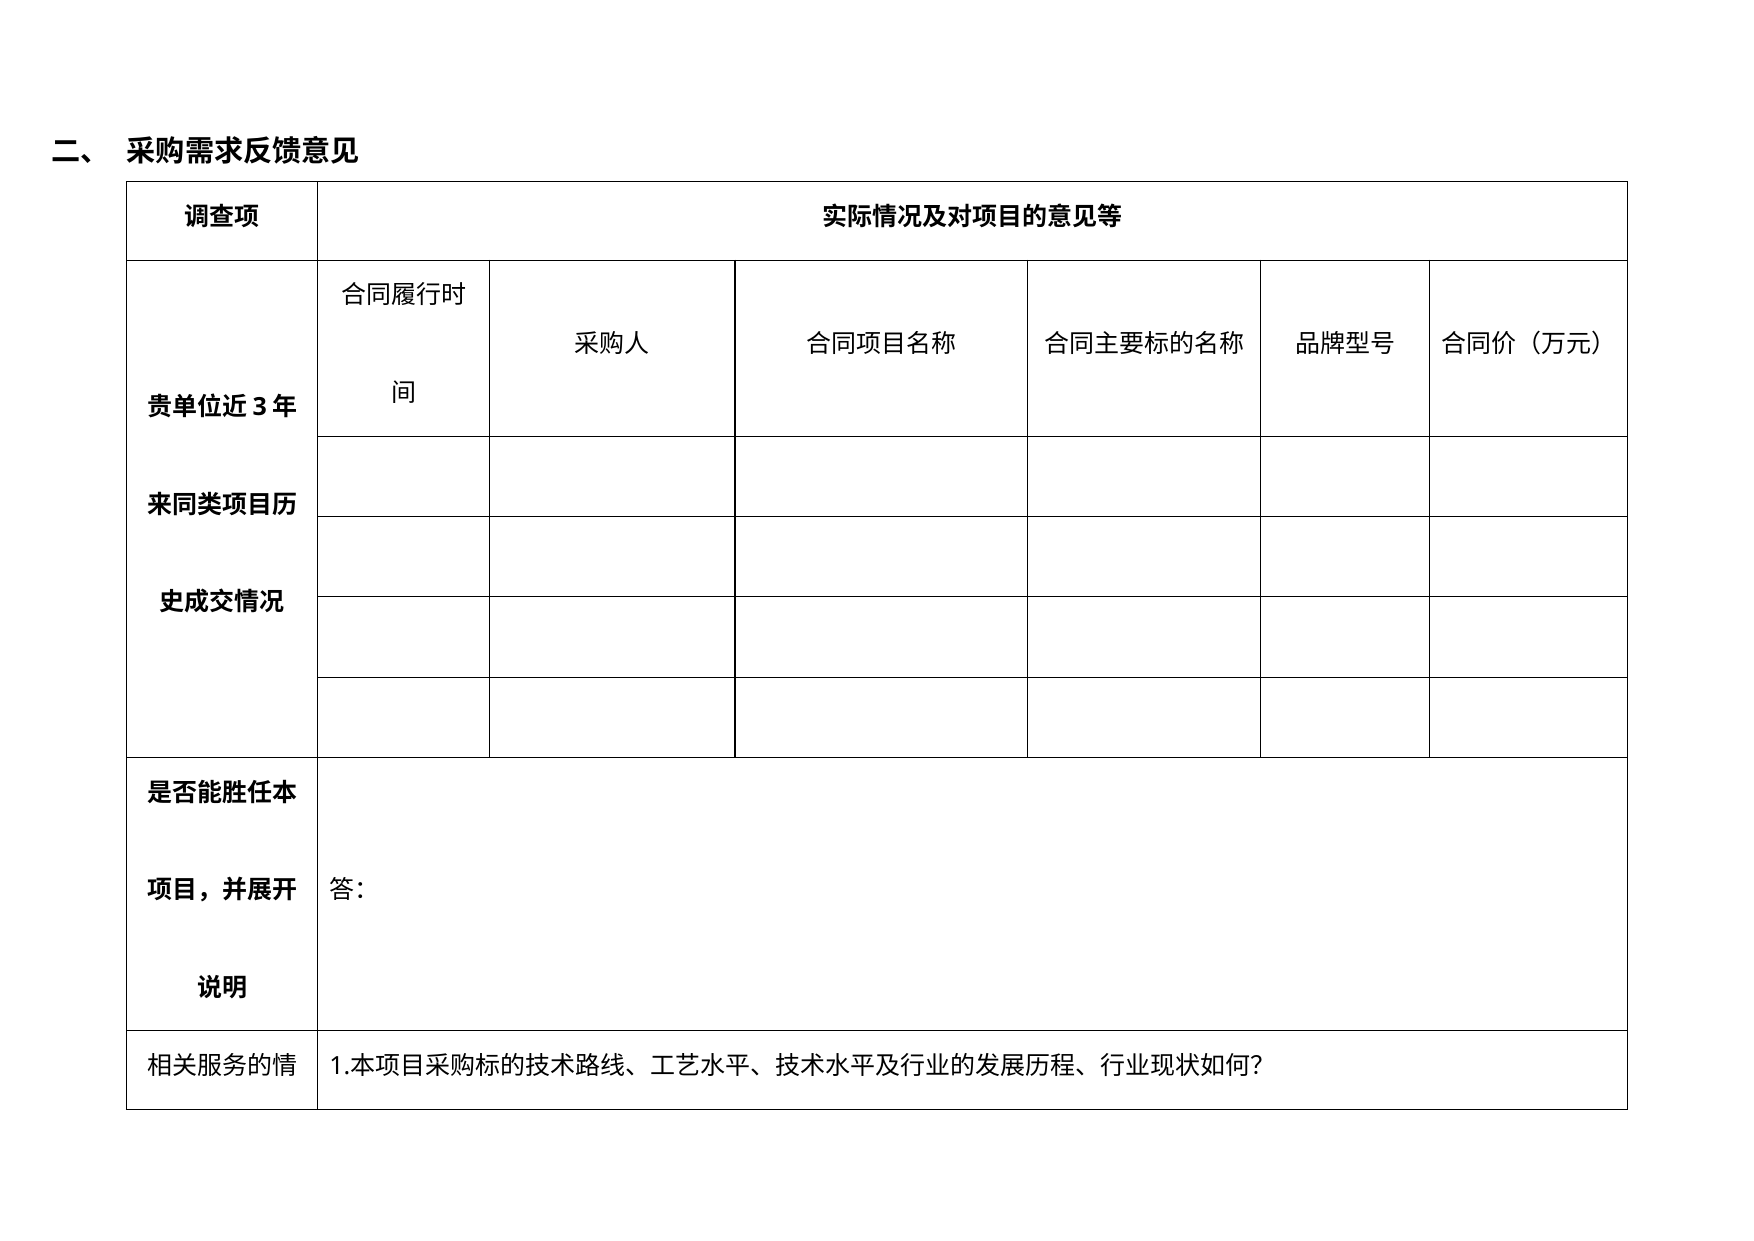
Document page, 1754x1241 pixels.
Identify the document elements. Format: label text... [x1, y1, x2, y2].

table_cell [736, 437, 1027, 516]
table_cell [318, 1031, 1627, 1109]
table_cell [1430, 437, 1627, 516]
table_cell [736, 597, 1027, 677]
table_cell [1028, 597, 1260, 677]
table_cell [1028, 437, 1260, 516]
table_cell [318, 597, 489, 677]
table_header 调查项 [127, 182, 317, 259]
table_cell [736, 517, 1027, 596]
table_cell [490, 597, 734, 677]
table_cell [1430, 678, 1627, 757]
table_cell [490, 437, 734, 516]
table_cell [490, 517, 734, 596]
table_cell [1261, 437, 1429, 516]
table_cell [1430, 597, 1627, 677]
table_header 实际情况及对项目的意见等 [318, 182, 1627, 259]
table_cell [490, 678, 734, 757]
table_cell 品牌型号 [1261, 261, 1429, 436]
list 采购需求反馈意见 [51, 116, 1628, 181]
table_cell [318, 517, 489, 596]
table_cell [1261, 597, 1429, 677]
table_cell 是否能胜任本项目，并展开说明 [127, 758, 317, 1030]
table_cell [1261, 678, 1429, 757]
table_cell [1028, 678, 1260, 757]
table_cell 采购人 [490, 261, 734, 436]
table_cell [318, 437, 489, 516]
table_cell [1028, 517, 1260, 596]
table_cell 贵单位近3年来同类项目历史成交情况 [127, 261, 317, 757]
table_cell [318, 678, 489, 757]
table_cell 合同履行时间 [318, 261, 489, 436]
table_cell [1430, 517, 1627, 596]
table_cell 答： [318, 758, 1627, 1030]
table_cell [736, 678, 1027, 757]
table_cell [1261, 517, 1429, 596]
table_cell 合同价（万元） [1430, 261, 1627, 436]
table_cell 合同项目名称 [736, 261, 1027, 436]
table_cell 合同主要标的名称 [1028, 261, 1260, 436]
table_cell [127, 1031, 317, 1109]
